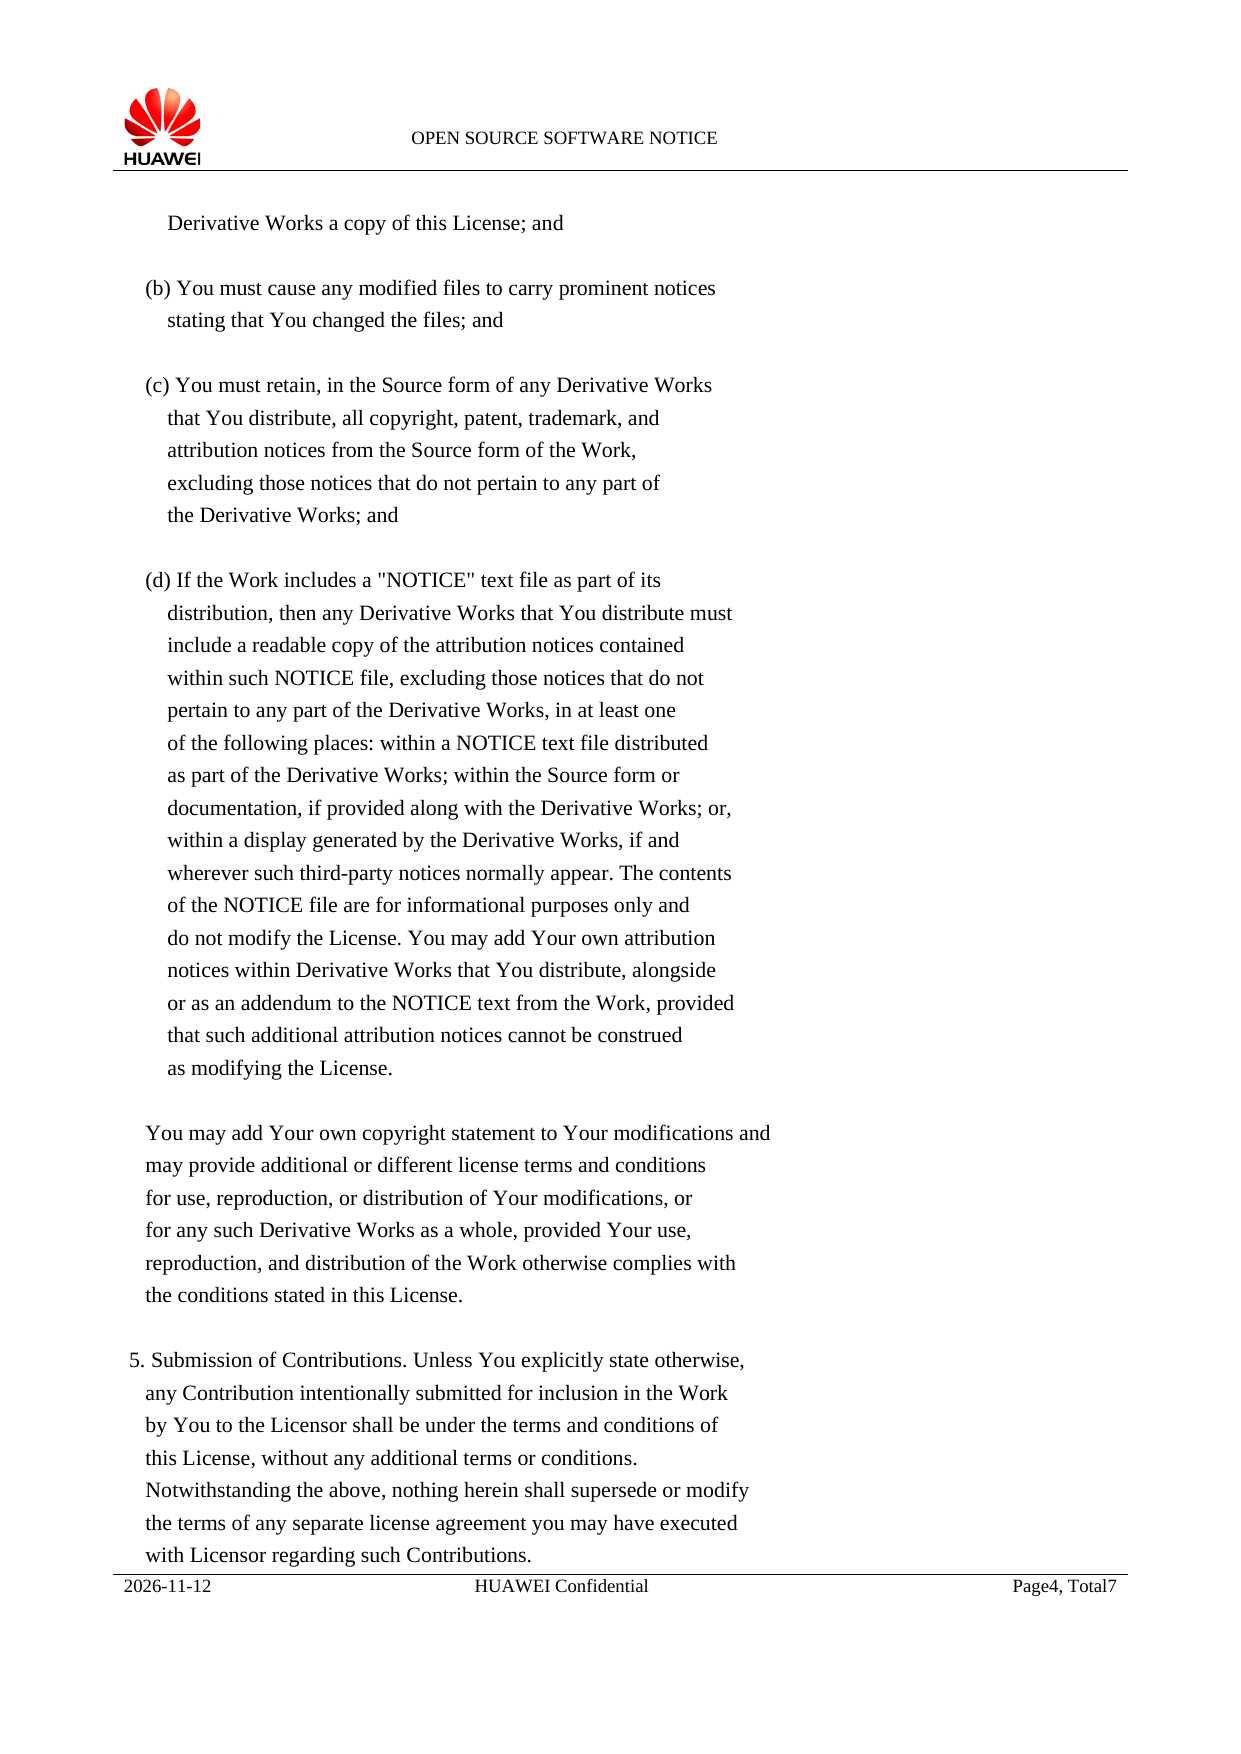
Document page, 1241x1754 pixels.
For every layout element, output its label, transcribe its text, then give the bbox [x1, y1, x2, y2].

picture [124, 88, 201, 165]
